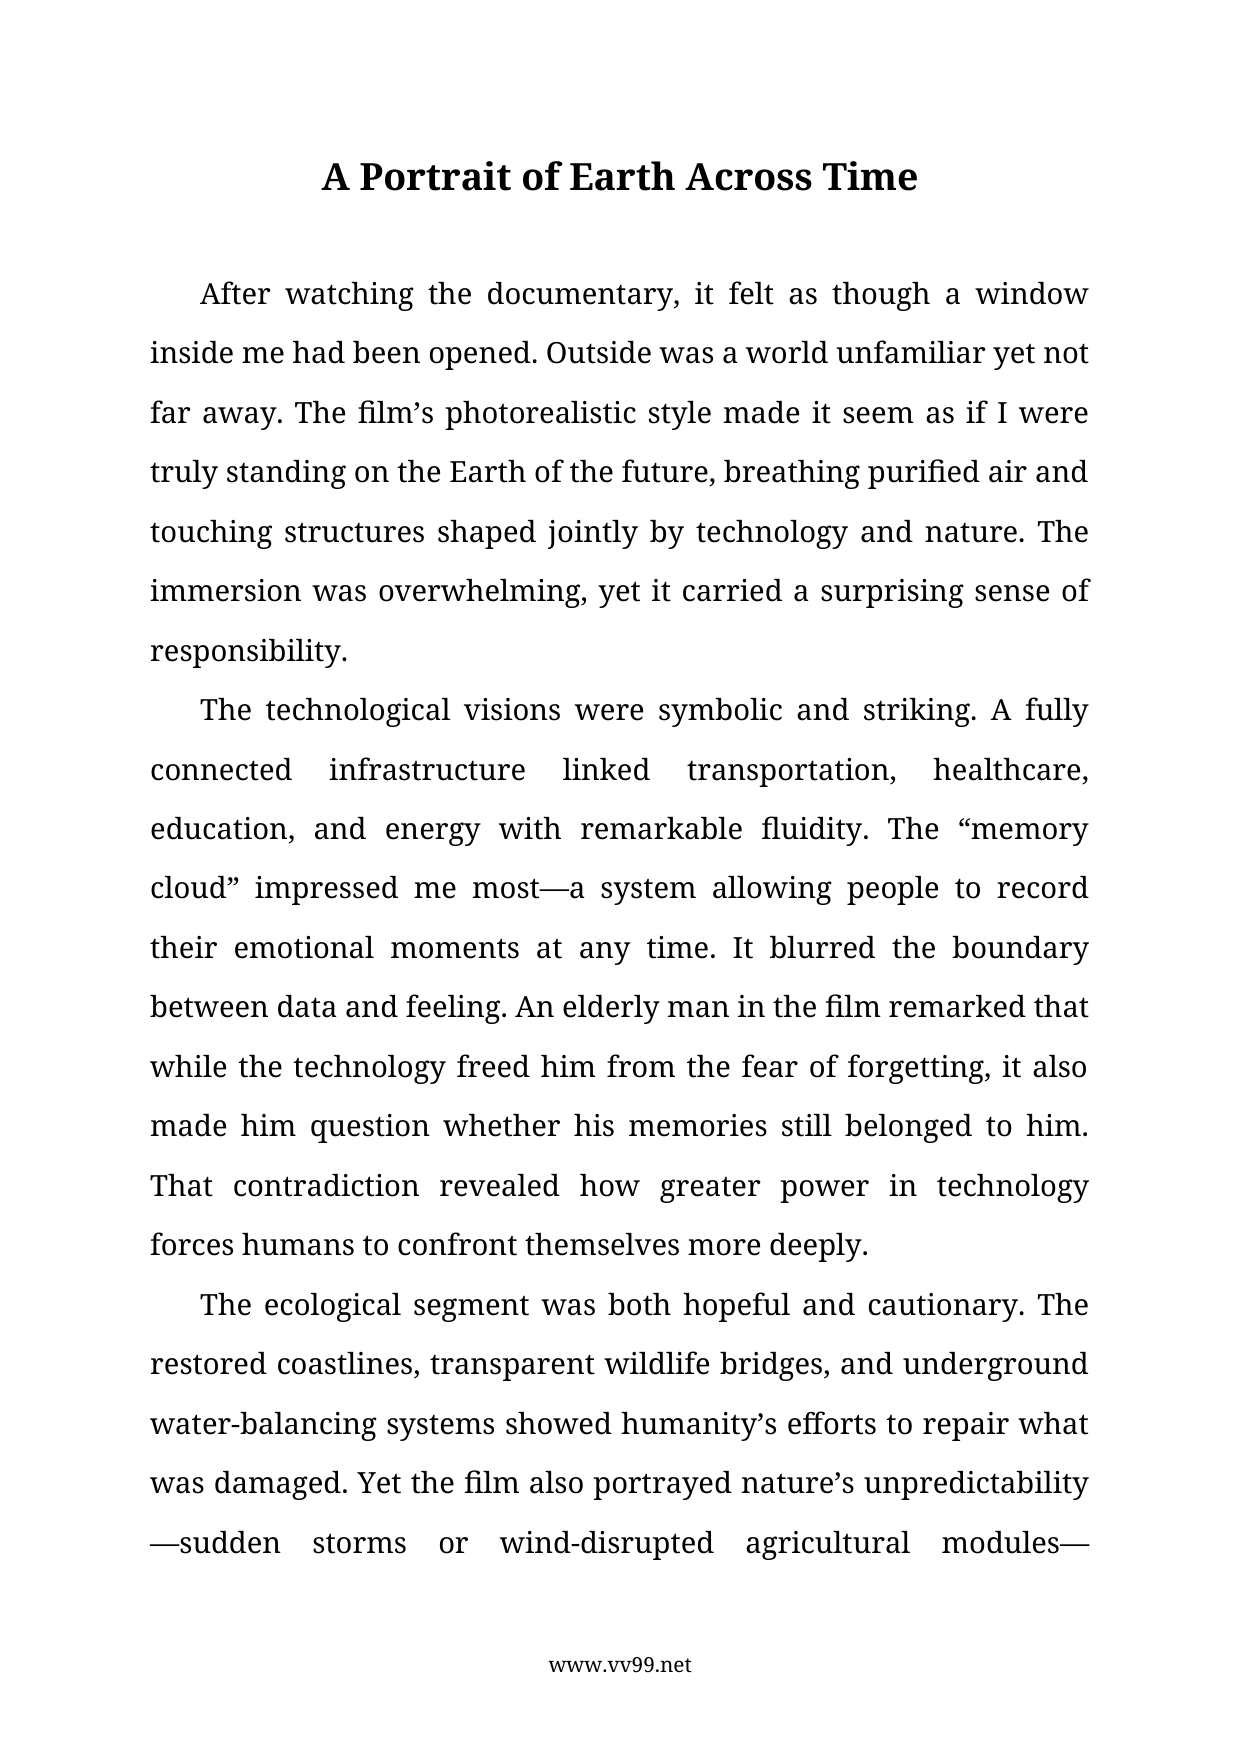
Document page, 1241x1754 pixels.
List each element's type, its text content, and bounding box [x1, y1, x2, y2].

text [150, 1284, 1090, 1562]
subtitle A Portrait of Earth Across Time [150, 150, 1090, 201]
text After watching the documentary, it felt as though a window inside me had been opened. Outside was a world unfamiliar yet not far away. The film’s photorealistic style made it seem as if I were truly standing on the Earth of the future, breathing purified air and touching structures shaped jointly by technology and nature. The immersion was overwhelming, yet it carried a surprising sense of responsibility. [150, 273, 1090, 669]
text The technological visions were symbolic and striking. A fully connected infrastructure linked transportation, healthcare, education, and energy with remarkable fluidity. The “memory cloud” impressed me most—a system allowing people to record their emotional moments at any time. It blurred the boundary between data and feeling. An elderly man in the film remarked that while the technology freed him from the fear of forgetting, it also made him question whether his memories still belonged to him. That contradiction revealed how greater power in technology forces humans to confront themselves more deeply. [150, 689, 1090, 1264]
